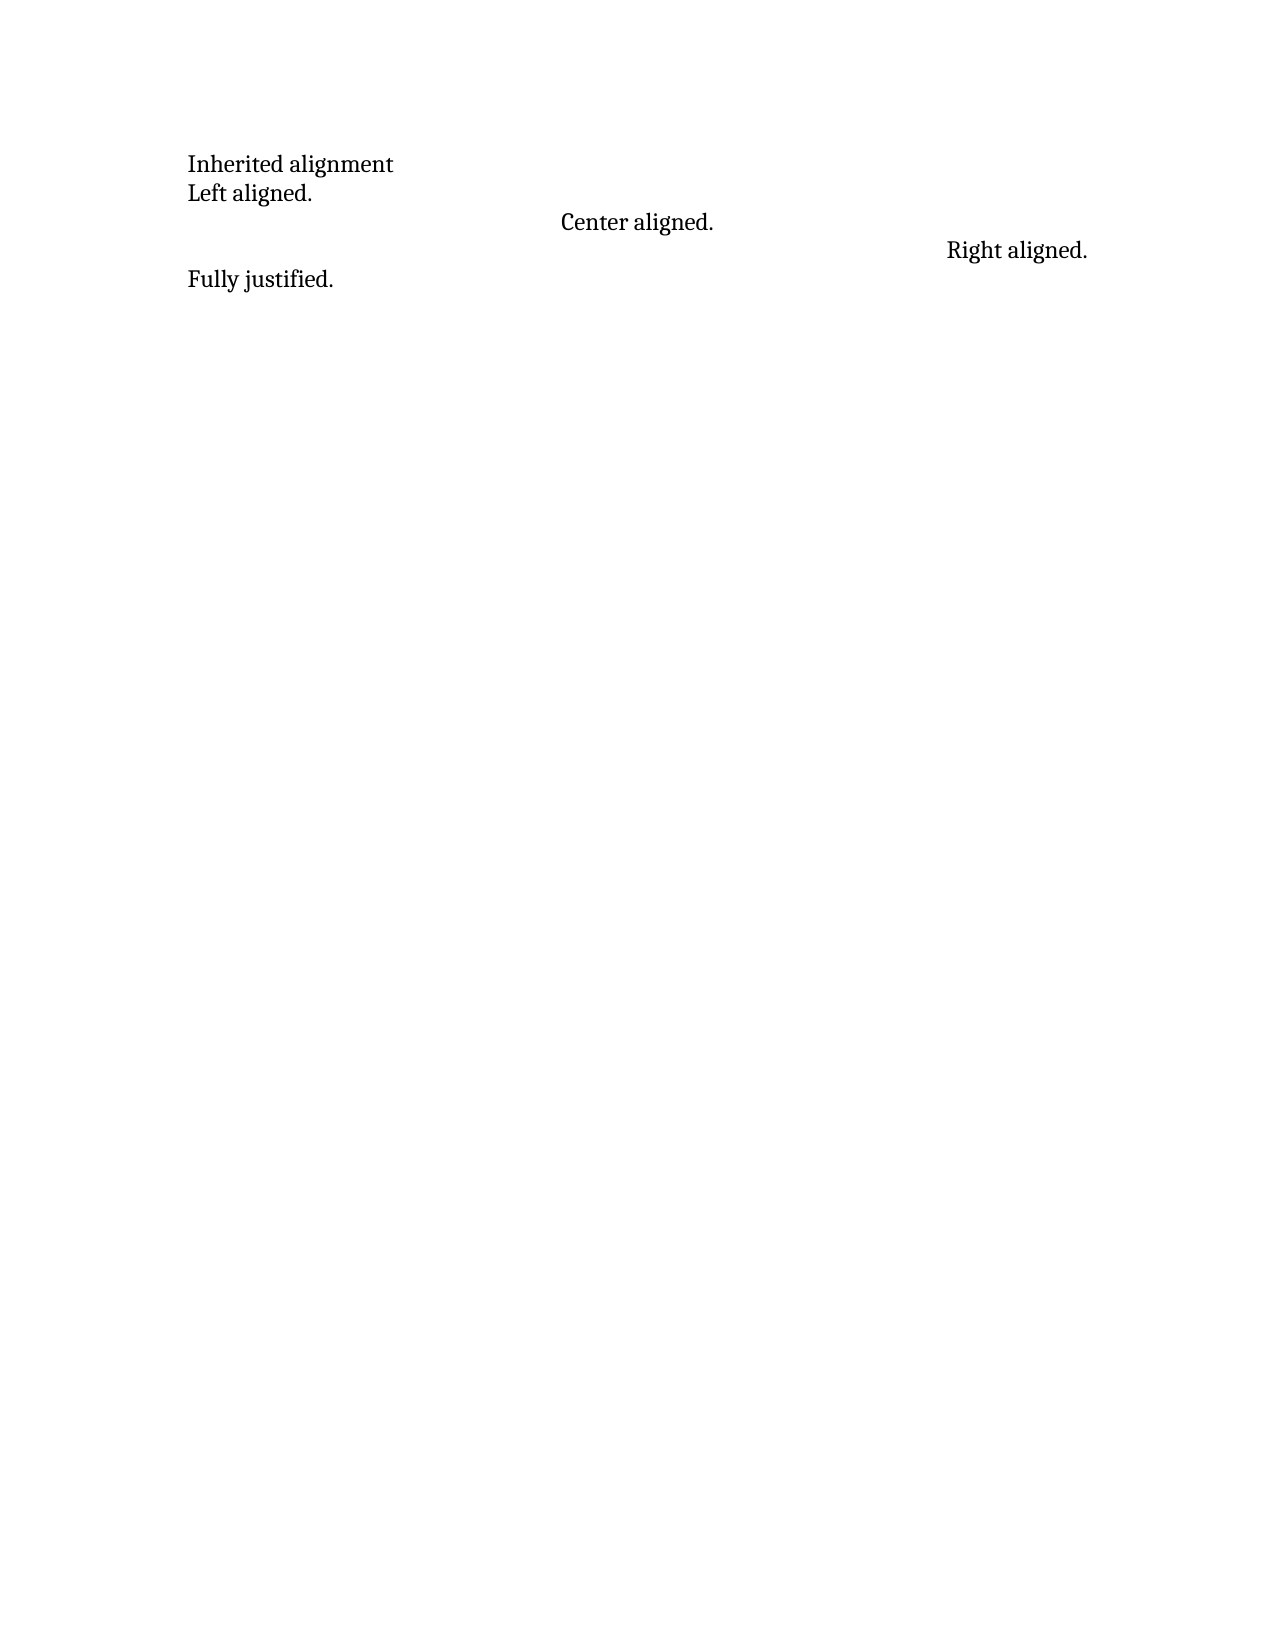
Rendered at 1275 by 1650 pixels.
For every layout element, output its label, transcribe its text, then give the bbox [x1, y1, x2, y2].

text Inherited alignment [187, 150, 1087, 179]
text Center aligned. [187, 207, 1087, 236]
text Fully justified. [187, 265, 1087, 294]
text Right aligned. [187, 236, 1087, 265]
text Left aligned. [187, 179, 1087, 207]
